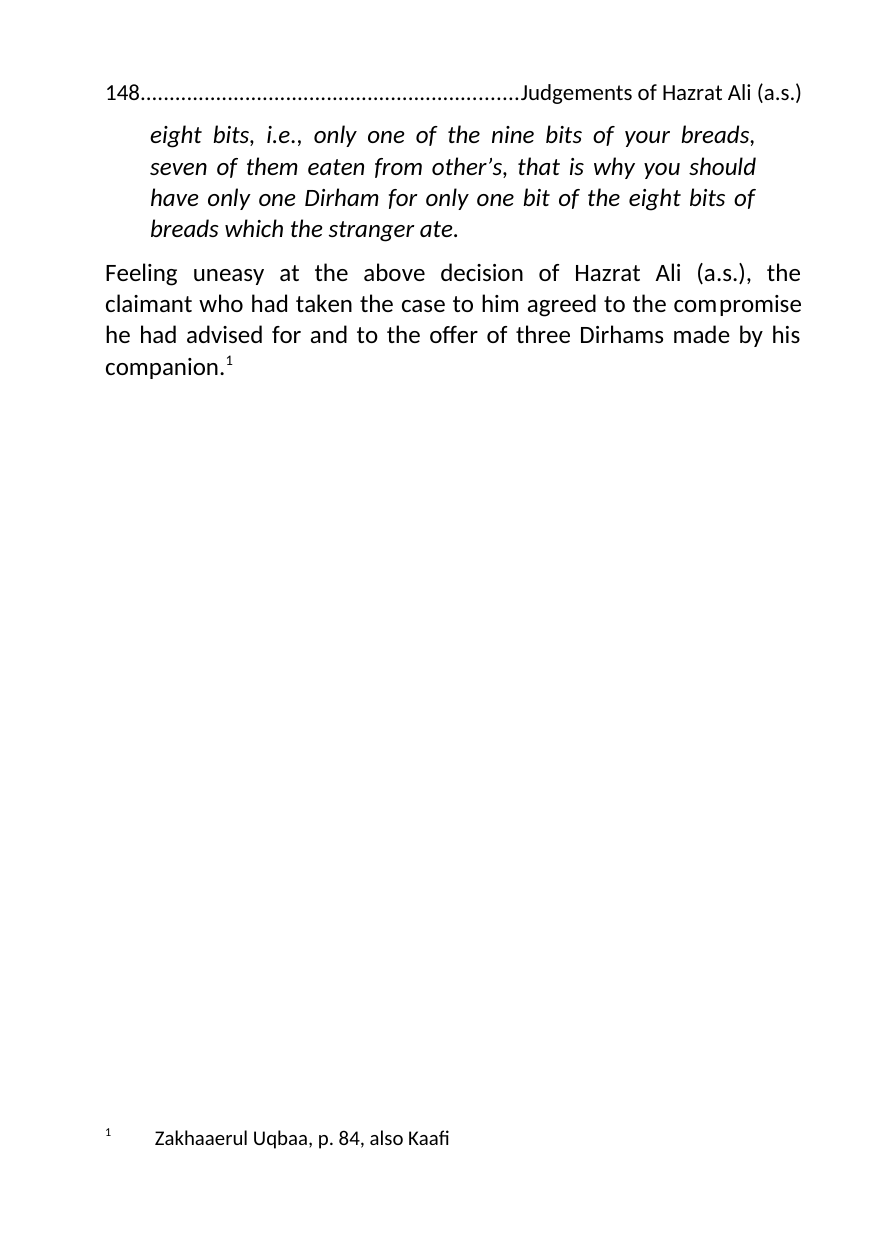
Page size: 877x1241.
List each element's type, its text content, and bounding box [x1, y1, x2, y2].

text Feeling uneasy at the above decision of Hazrat Ali (a.s.), the claimant who had taken the case to him agreed to the compromise he had advised for and to the offer of three Dirhams made by his companion. [105, 256, 802, 381]
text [150, 119, 757, 244]
